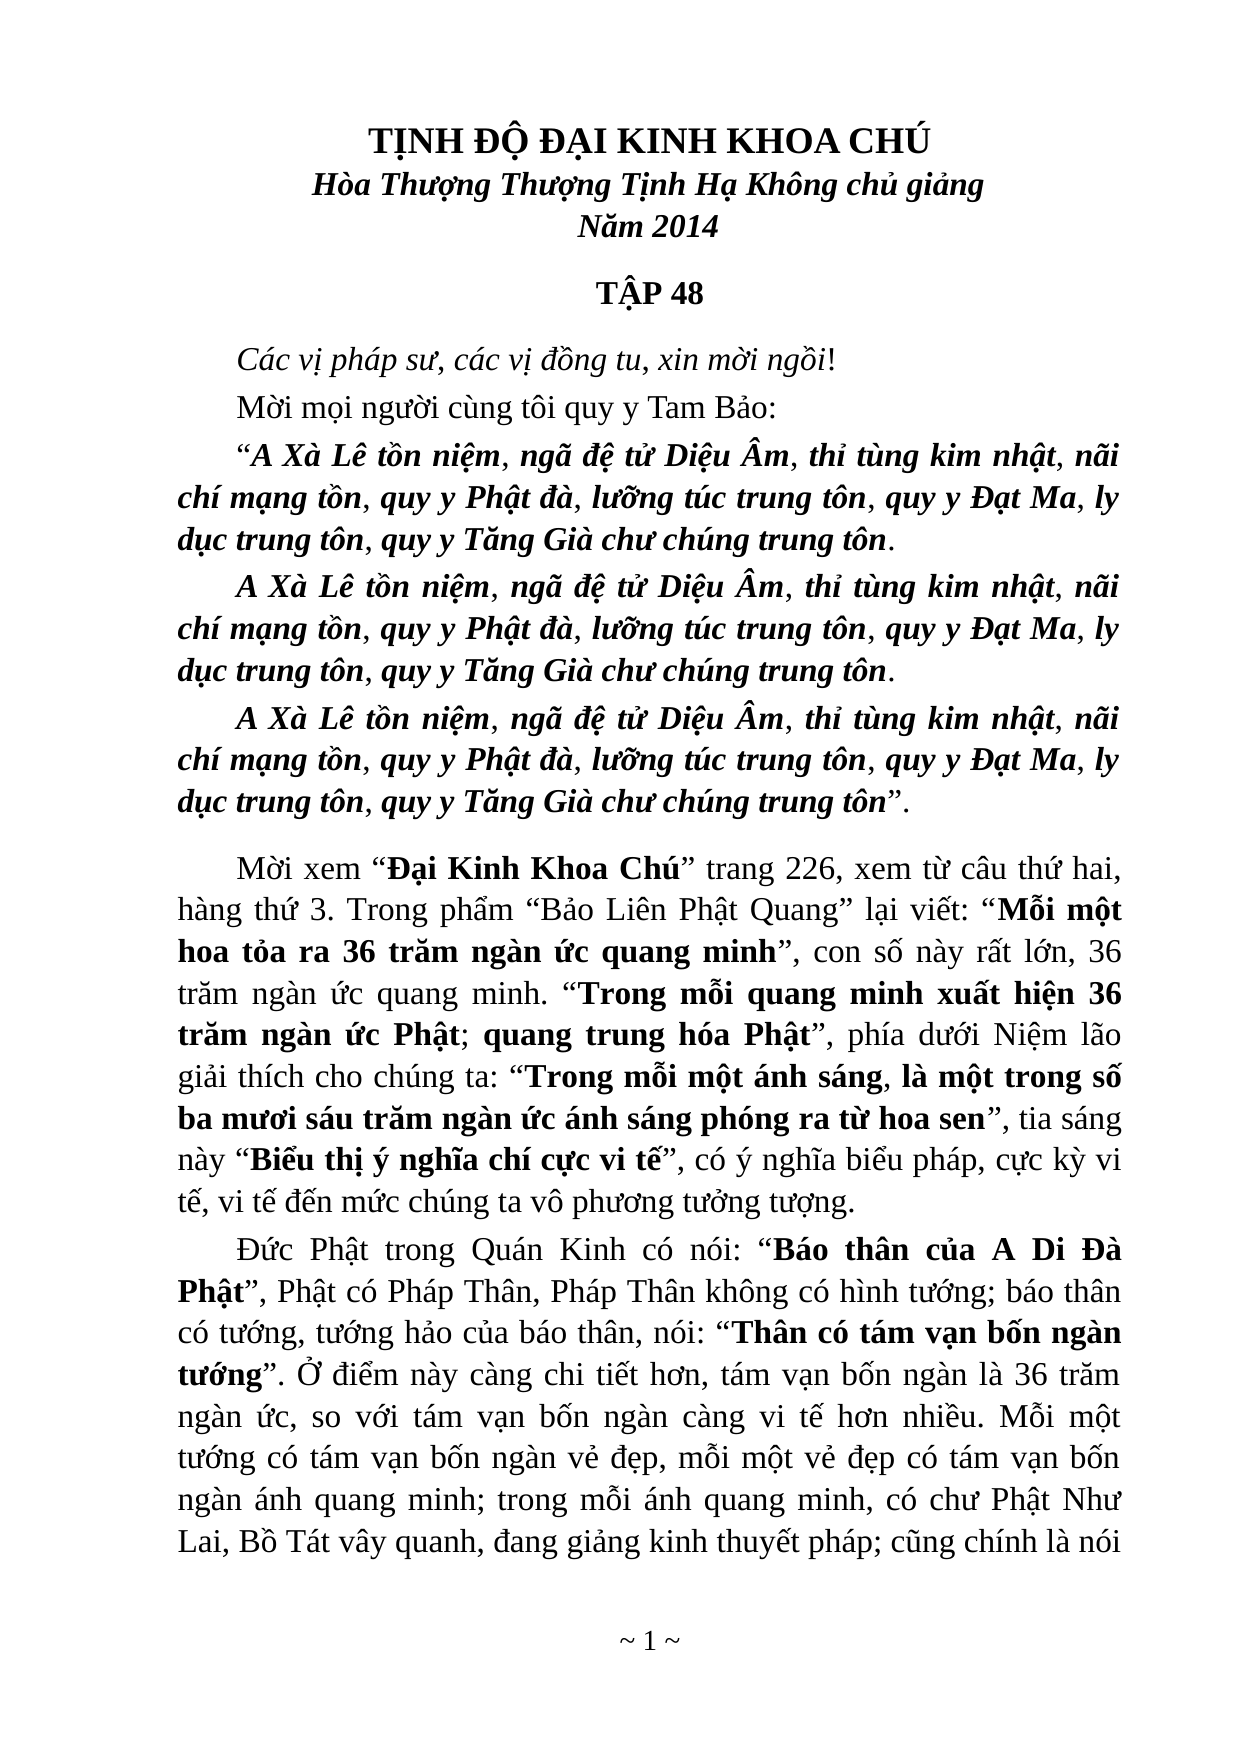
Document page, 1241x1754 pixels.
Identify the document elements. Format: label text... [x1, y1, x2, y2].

text Năm 2014 [177, 203, 1122, 244]
text Hòa Thượng Thượng Tịnh Hạ Không chủ giảng [177, 161, 1122, 203]
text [177, 1226, 1122, 1559]
text Mời xem “Đại Kinh Khoa Chú” trang 226, xem từ câu thứ hai, hàng thứ 3. Trong phẩm “Bảo Liên Phật Quang” lại viết: “Mỗi một hoa tỏa ra 36 trăm ngàn ức quang minh”, con số này rất lớn, 36 trăm ngàn ức quang minh. “Trong mỗi quang minh xuất hiện 36 trăm ngàn ức Phật; quang trung hóa Phật”, phía dưới Niệm lão giải thích cho chúng ta: “Trong mỗi một ánh sáng, là một trong số ba mươi sáu trăm ngàn ức ánh sáng phóng ra từ hoa sen”, tia sáng này “Biểu thị ý nghĩa chí cực vi tế”, có ý nghĩa biểu pháp, cực kỳ vi tế, vi tế đến mức chúng ta vô phương tưởng tượng. [177, 844, 1122, 1219]
text TỊNH ĐỘ ĐẠI KINH KHOA CHÚ [177, 118, 1122, 161]
subtitle TẬP 48 [177, 269, 1122, 311]
text A Xà Lê tồn niệm, ngã đệ tử Diệu Âm, thỉ tùng kim nhật, nãi chí mạng tồn, quy y Phật đà, lưỡng túc trung tôn, quy y Đạt Ma, ly dục trung tôn, quy y Tăng Già chư chúng trung tôn”. [177, 694, 1122, 819]
text “A Xà Lê tồn niệm, ngã đệ tử Diệu Âm, thỉ tùng kim nhật, nãi chí mạng tồn, quy y Phật đà, lưỡng túc trung tôn, quy y Đạt Ma, ly dục trung tôn, quy y Tăng Già chư chúng trung tôn. [177, 432, 1122, 557]
text Mời mọi người cùng tôi quy y Tam Bảo: [177, 384, 1122, 426]
text Các vị pháp sư, các vị đồng tu, xin mời ngồi! [177, 336, 1122, 378]
text A Xà Lê tồn niệm, ngã đệ tử Diệu Âm, thỉ tùng kim nhật, nãi chí mạng tồn, quy y Phật đà, lưỡng túc trung tôn, quy y Đạt Ma, ly dục trung tôn, quy y Tăng Già chư chúng trung tôn. [177, 563, 1122, 688]
